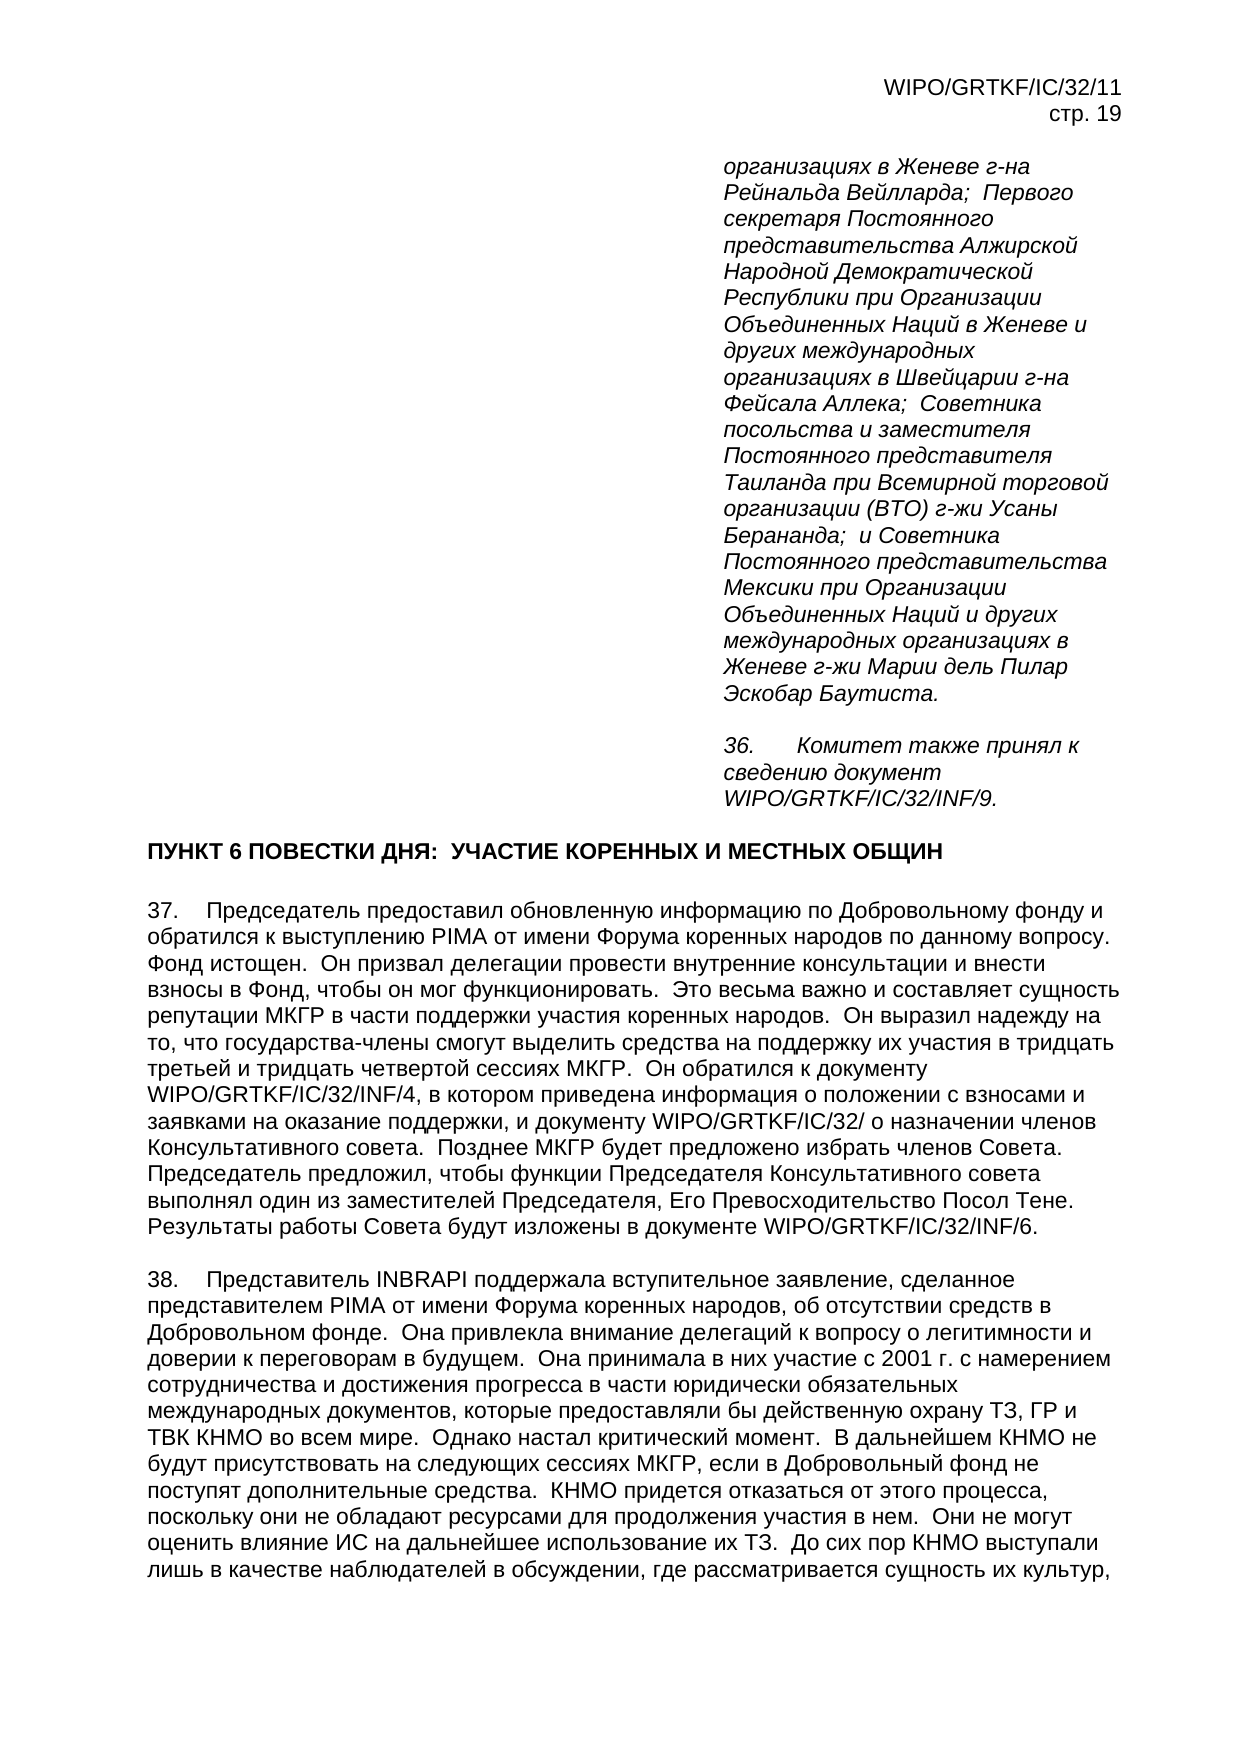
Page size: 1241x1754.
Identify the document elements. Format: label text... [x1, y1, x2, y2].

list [723, 153, 1122, 706]
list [147, 1266, 1122, 1582]
subtitle пункт 6 повестки дня: участие коренных и местных общин [147, 838, 1122, 864]
list Комитет также принял к сведению документ WIPO/GRTKF/IC/32/INF/9. [723, 732, 1122, 811]
list Председатель предоставил обновленную информацию по Добровольному фонду и обратился к выступлению PIMA от имени Форума коренных народов по данному вопросу. Фонд истощен. Он призвал делегации провести внутренние консультации и внести взносы в Фонд, чтобы он мог функционировать. Это весьма важно и составляет сущность репутации МКГР в части поддержки участия коренных народов. Он выразил надежду на то, что государства-члены смогут выделить средства на поддержку их участия в тридцать третьей и тридцать четвертой сессиях МКГР. Он обратился к документу WIPO/GRTKF/IC/32/INF/4, в котором приведена информация о положении с взносами и заявками на оказание поддержки, и документу WIPO/GRTKF/IC/32/ о назначении членов Консультативного совета. Позднее МКГР будет предложено избрать членов Совета. Председатель предложил, чтобы функции Председателя Консультативного совета выполнял один из заместителей Председателя, Его Превосходительство Посол Тене. Результаты работы Совета будут изложены в документе WIPO/GRTKF/IC/32/INF/6. [147, 897, 1122, 1239]
